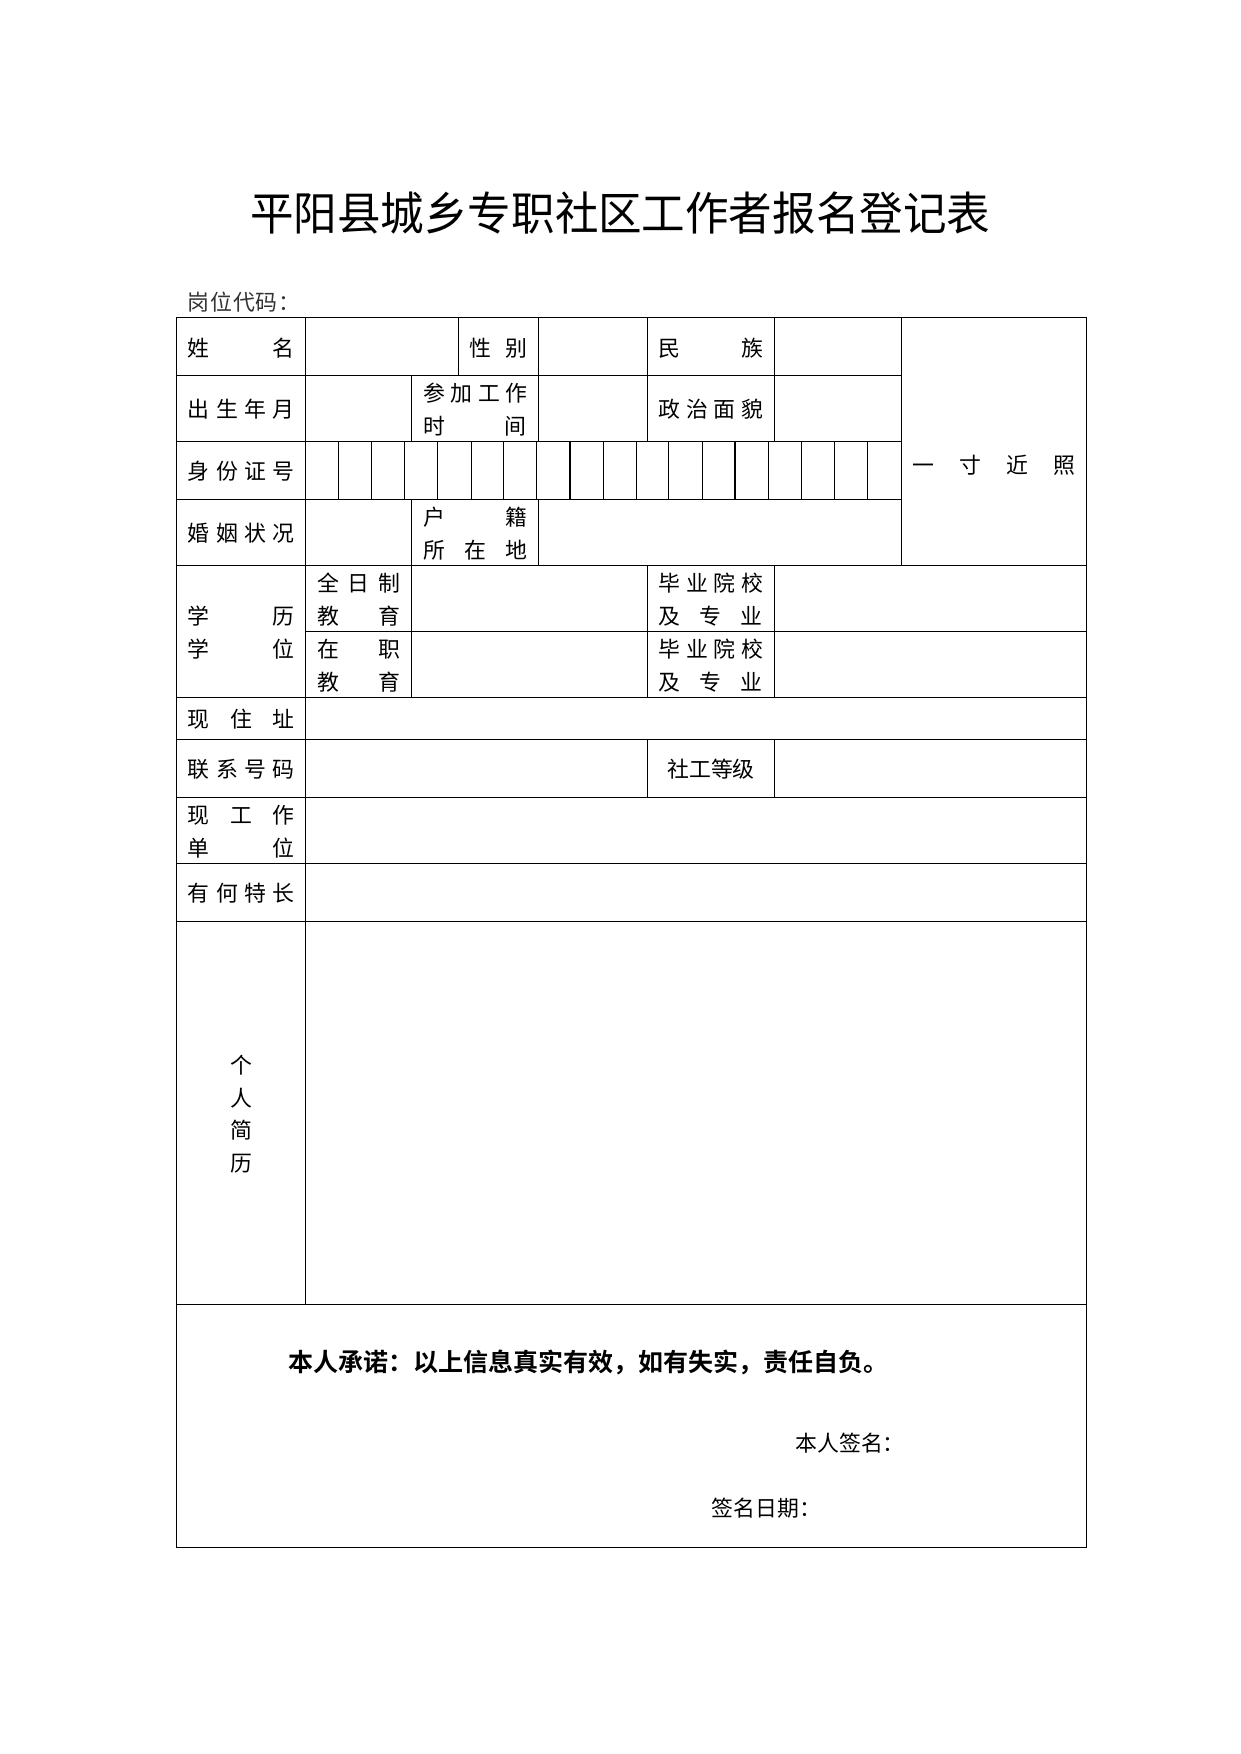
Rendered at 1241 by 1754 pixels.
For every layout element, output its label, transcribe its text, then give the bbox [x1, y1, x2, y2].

table_cell [775, 740, 1086, 797]
table_cell [802, 442, 834, 499]
table_header 性别 [459, 318, 538, 375]
table_cell [306, 864, 1086, 921]
table_cell 婚姻状况 [177, 500, 305, 565]
table_cell [306, 740, 647, 797]
table_cell [769, 442, 801, 499]
table_cell [868, 442, 901, 499]
table_cell 毕业院校 及 专 业 [648, 566, 774, 631]
table_cell 在职 教育 [306, 632, 411, 697]
table_cell [537, 442, 569, 499]
table_cell 学历 学位 [177, 566, 305, 697]
table_cell 本人承诺：以上信息真实有效，如有失实，责任自负。 本人签名： 签名日期： [177, 1305, 1086, 1547]
table_cell [372, 442, 404, 499]
table_cell [438, 442, 471, 499]
table_cell [669, 442, 702, 499]
table_header [775, 318, 901, 375]
table_cell 联系号码 [177, 740, 305, 797]
table_header 民族 [648, 318, 774, 375]
table_cell [412, 632, 647, 697]
table_cell [306, 922, 1086, 1304]
table_cell [775, 376, 901, 441]
table_cell [571, 442, 603, 499]
table_cell [412, 566, 647, 631]
table_cell [306, 500, 411, 565]
table_cell [637, 442, 668, 499]
table_cell [604, 442, 636, 499]
table_cell [703, 442, 734, 499]
table_cell [339, 442, 371, 499]
table_cell 全日制 教 育 [306, 566, 411, 631]
table_cell [775, 566, 1086, 631]
table_header [306, 318, 458, 375]
table_cell 政治面貌 [648, 376, 774, 441]
table_cell [306, 698, 1086, 739]
table_cell [775, 632, 1086, 697]
table_cell [306, 798, 1086, 863]
table_cell 现住址 [177, 698, 305, 739]
table_cell [306, 376, 411, 441]
table_cell 个 人 简 历 [177, 922, 305, 1304]
table_cell 有何特长 [177, 864, 305, 921]
table_cell 户籍 所在地 [412, 500, 538, 565]
table_header [539, 318, 647, 375]
table_cell 出生年月 [177, 376, 305, 441]
table_cell [405, 442, 437, 499]
table_cell 现工作 单位 [177, 798, 305, 863]
table_cell [736, 442, 768, 499]
table_cell [472, 442, 503, 499]
table_cell 社工等级 [648, 740, 774, 797]
table_cell [835, 442, 867, 499]
table_cell [539, 500, 901, 565]
text 平阳县城乡专职社区工作者报名登记表 [187, 162, 1053, 259]
table_cell 参加工作时 间 [412, 376, 538, 441]
table_cell 身份证号 [177, 442, 305, 499]
text 岗位代码： [187, 284, 1053, 317]
table_header 一寸近照 [902, 318, 1086, 565]
table_cell 毕业院校 及 专 业 [648, 632, 774, 697]
table_cell [504, 442, 536, 499]
table_cell [539, 376, 647, 441]
table_cell [306, 442, 338, 499]
table_header 姓名 [177, 318, 305, 375]
